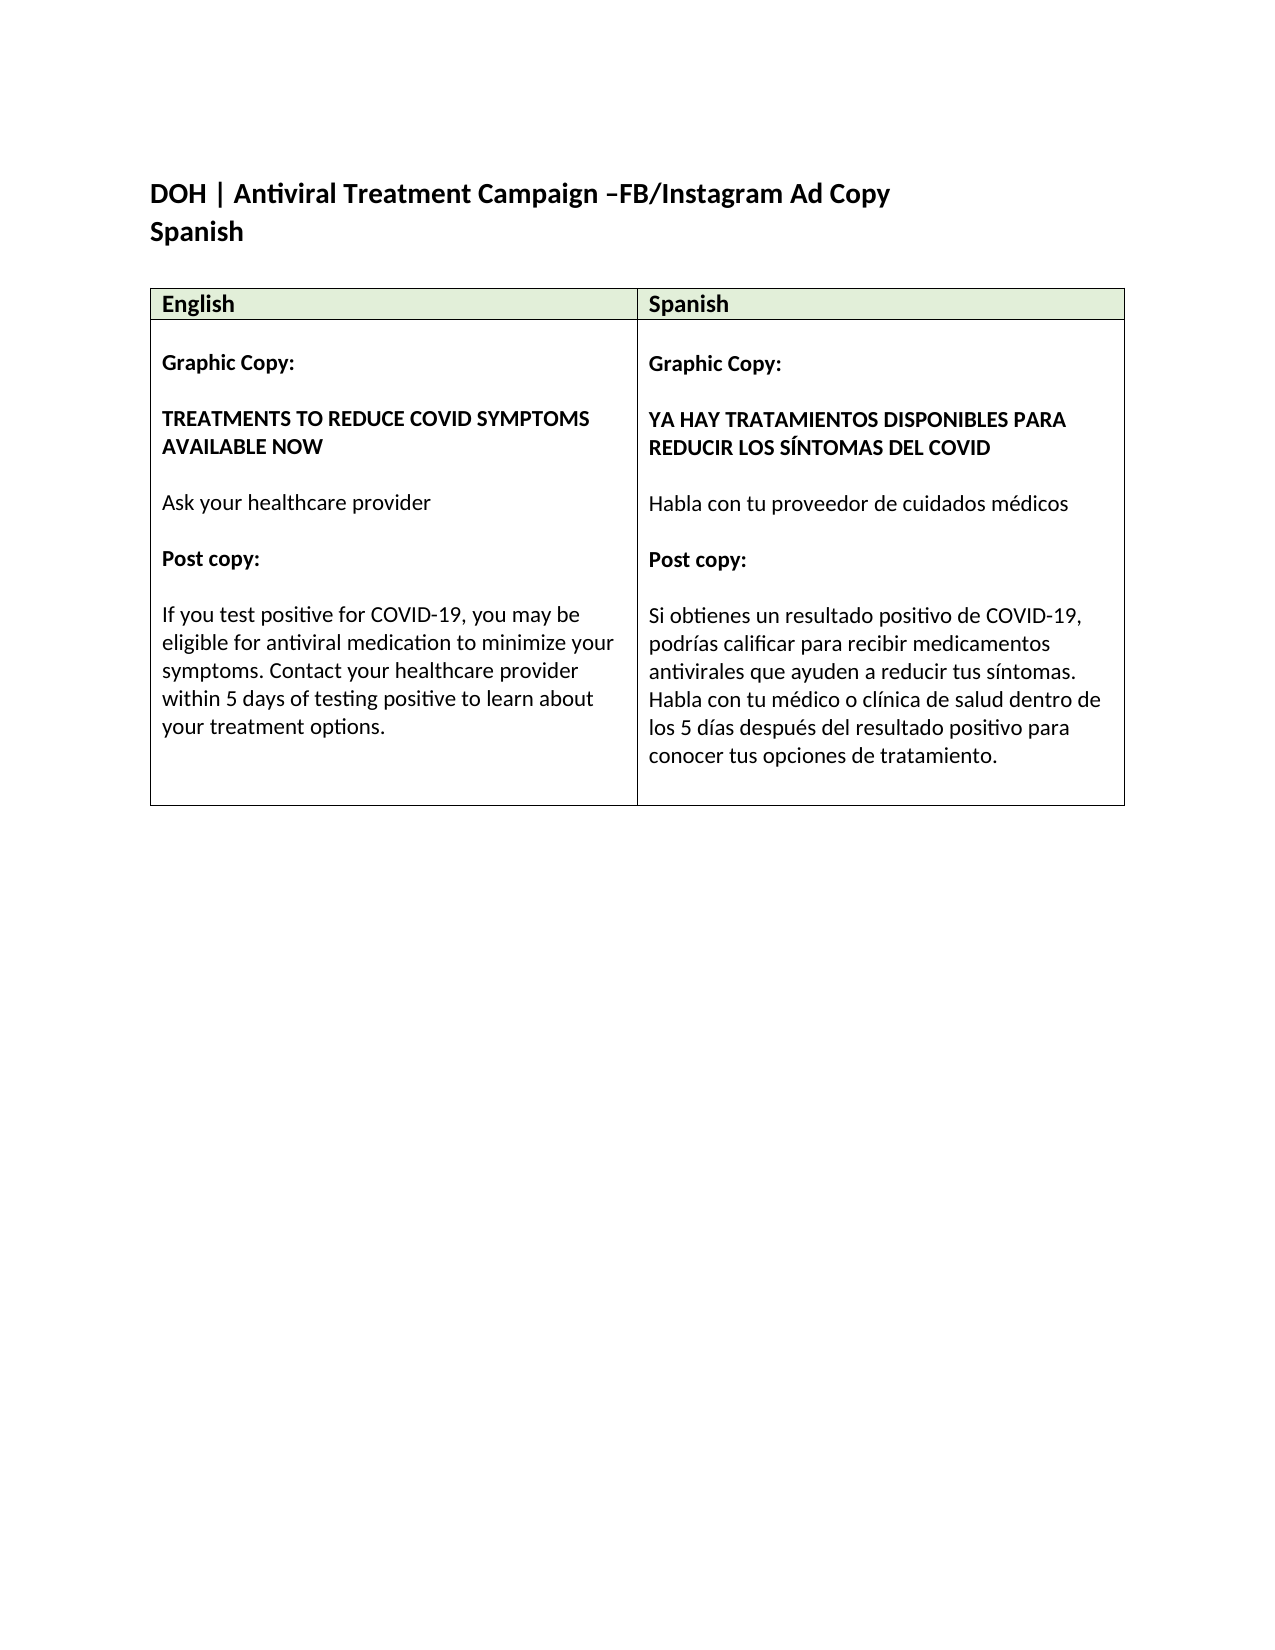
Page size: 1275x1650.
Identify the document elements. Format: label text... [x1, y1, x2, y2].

subtitle DOH | Antiviral Treatment Campaign –FB/Instagram Ad Copy Spanish [150, 175, 1125, 249]
table_header English [151, 289, 637, 319]
table_cell Graphic Copy: YA HAY TRATAMIENTOS DISPONIBLES PARA REDUCIR LOS SÍNTOMAS DEL COVID Habla con tu proveedor de cuidados médicos Post copy: Si obtienes un resultado positivo de COVID-19, podrías calificar para recibir medicamentos antivirales que ayuden a reducir tus síntomas. Habla con tu médico o clínica de salud dentro de los 5 días después del resultado positivo para conocer tus opciones de tratamiento. [638, 320, 1124, 805]
table_header Spanish [638, 289, 1124, 319]
table_cell Graphic Copy: TREATMENTS TO REDUCE COVID SYMPTOMS AVAILABLE NOW Ask your healthcare provider Post copy: If you test positive for COVID-19, you may be eligible for antiviral medication to minimize your symptoms. Contact your healthcare provider within 5 days of testing positive to learn about your treatment options. [151, 320, 637, 805]
